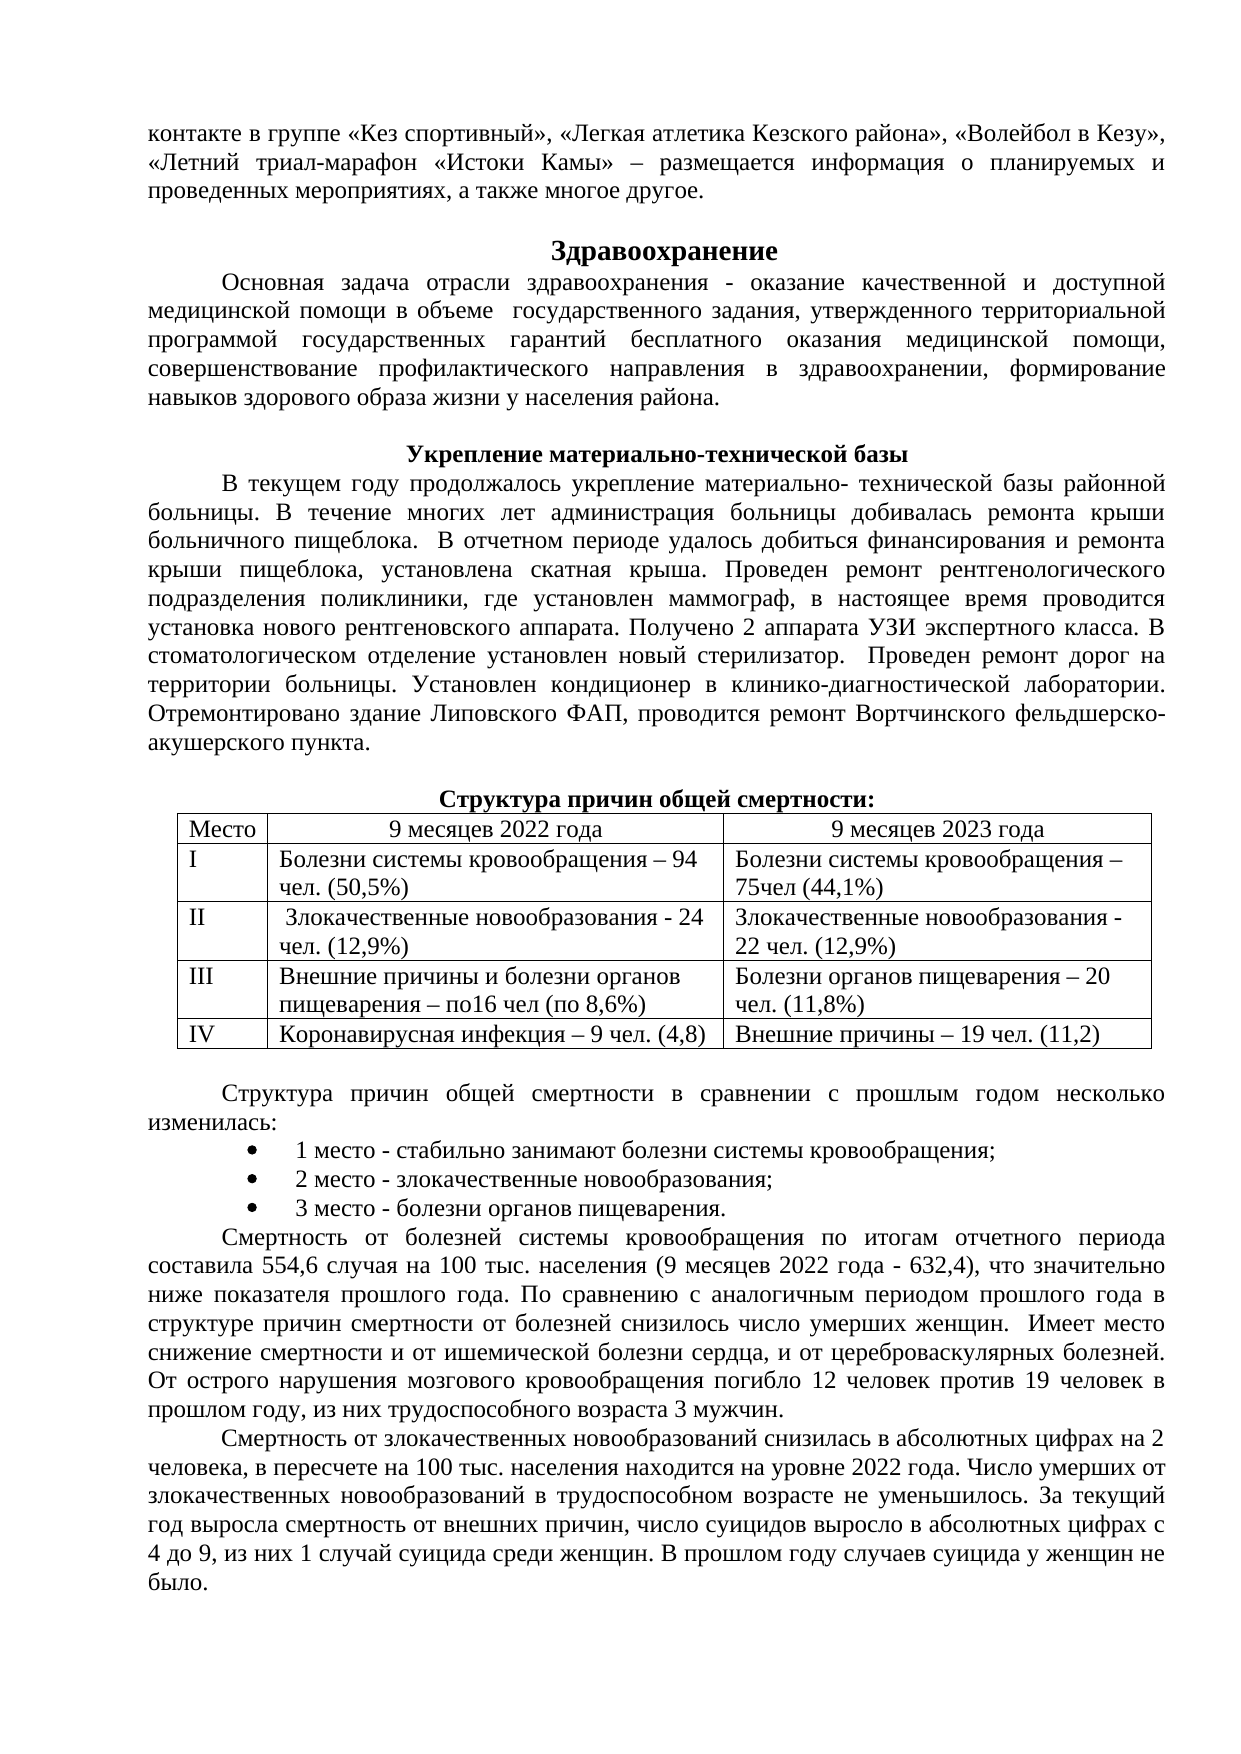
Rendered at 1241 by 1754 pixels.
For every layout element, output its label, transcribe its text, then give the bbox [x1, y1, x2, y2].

table_cell Злокачественные новообразования - 24 чел. (12,9%) [268, 902, 723, 960]
table_cell Болезни системы кровообращения – 94 чел. (50,5%) [268, 844, 723, 901]
text Здравоохранение [148, 233, 1166, 267]
text Структура причин общей смертности в сравнении с прошлым годом несколько изменилась: [148, 1078, 1166, 1135]
table_cell Внешние причины – 19 чел. (11,2) [724, 1019, 1151, 1048]
table_header Место [178, 814, 267, 843]
text Основная задача отрасли здравоохранения - оказание качественной и доступной медицинской помощи в объеме государственного задания, утвержденного территориальной программой государственных гарантий бесплатного оказания медицинской помощи, совершенствование профилактического направления в здравоохранении, формирование навыков здорового образа жизни у населения района. [148, 267, 1166, 410]
text Смертность от злокачественных новообразований снизилась в абсолютных цифрах на 2 человека, в пересчете на 100 тыс. населения находится на уровне 2022 года. Число умерших от злокачественных новообразований в трудоспособном возрасте не уменьшилось. За текущий год выросла смертность от внешних причин, число суицидов выросло в абсолютных цифрах с 4 до 9, из них 1 случай суицида среди женщин. В прошлом году случаев суицида у женщин не было. [148, 1423, 1166, 1595]
table_header 9 месяцев 2022 года [268, 814, 723, 843]
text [148, 118, 1166, 204]
text Структура причин общей смертности: [148, 784, 1166, 813]
table_cell I [178, 844, 267, 901]
list 1 место - стабильно занимают болезни системы кровообращения; [148, 1135, 1166, 1164]
table_cell III [178, 961, 267, 1018]
text Смертность от болезней системы кровообращения по итогам отчетного периода составила 554,6 случая на 100 тыс. населения (9 месяцев 2022 года - 632,4), что значительно ниже показателя прошлого года. По сравнению с аналогичным периодом прошлого года в структуре причин смертности от болезней снизилось число умерших женщин. Имеет место снижение смертности и от ишемической болезни сердца, и от цереброваскулярных болезней. От острого нарушения мозгового кровообращения погибло 12 человек против 19 человек в прошлом году, из них трудоспособного возраста 3 мужчин. [148, 1222, 1166, 1423]
table_cell Болезни системы кровообращения – 75чел (44,1%) [724, 844, 1151, 901]
table_cell Злокачественные новообразования - 22 чел. (12,9%) [724, 902, 1151, 960]
table_cell II [178, 902, 267, 960]
table_header 9 месяцев 2023 года [724, 814, 1151, 843]
table_cell IV [178, 1019, 267, 1048]
list 3 место - болезни органов пищеварения. [148, 1193, 1166, 1222]
list 2 место - злокачественные новообразования; [148, 1164, 1166, 1193]
table_cell Болезни органов пищеварения – 20 чел. (11,8%) [724, 961, 1151, 1018]
table_cell Внешние причины и болезни органов пищеварения – по16 чел (по 8,6%) [268, 961, 723, 1018]
table_cell Коронавирусная инфекция – 9 чел. (4,8) [268, 1019, 723, 1048]
text В текущем году продолжалось укрепление материально- технической базы районной больницы. В течение многих лет администрация больницы добивалась ремонта крыши больничного пищеблока. В отчетном периоде удалось добиться финансирования и ремонта крыши пищеблока, установлена скатная крыша. Проведен ремонт рентгенологического подразделения поликлиники, где установлен маммограф, в настоящее время проводится установка нового рентгеновского аппарата. Получено 2 аппарата УЗИ экспертного класса. В стоматологическом отделение установлен новый стерилизатор. Проведен ремонт дорог на территории больницы. Установлен кондиционер в клинико-диагностической лаборатории. Отремонтировано здание Липовского ФАП, проводится ремонт Вортчинского фельдшерско-акушерского пункта. [148, 468, 1166, 755]
text Укрепление материально-технической базы [148, 439, 1166, 468]
